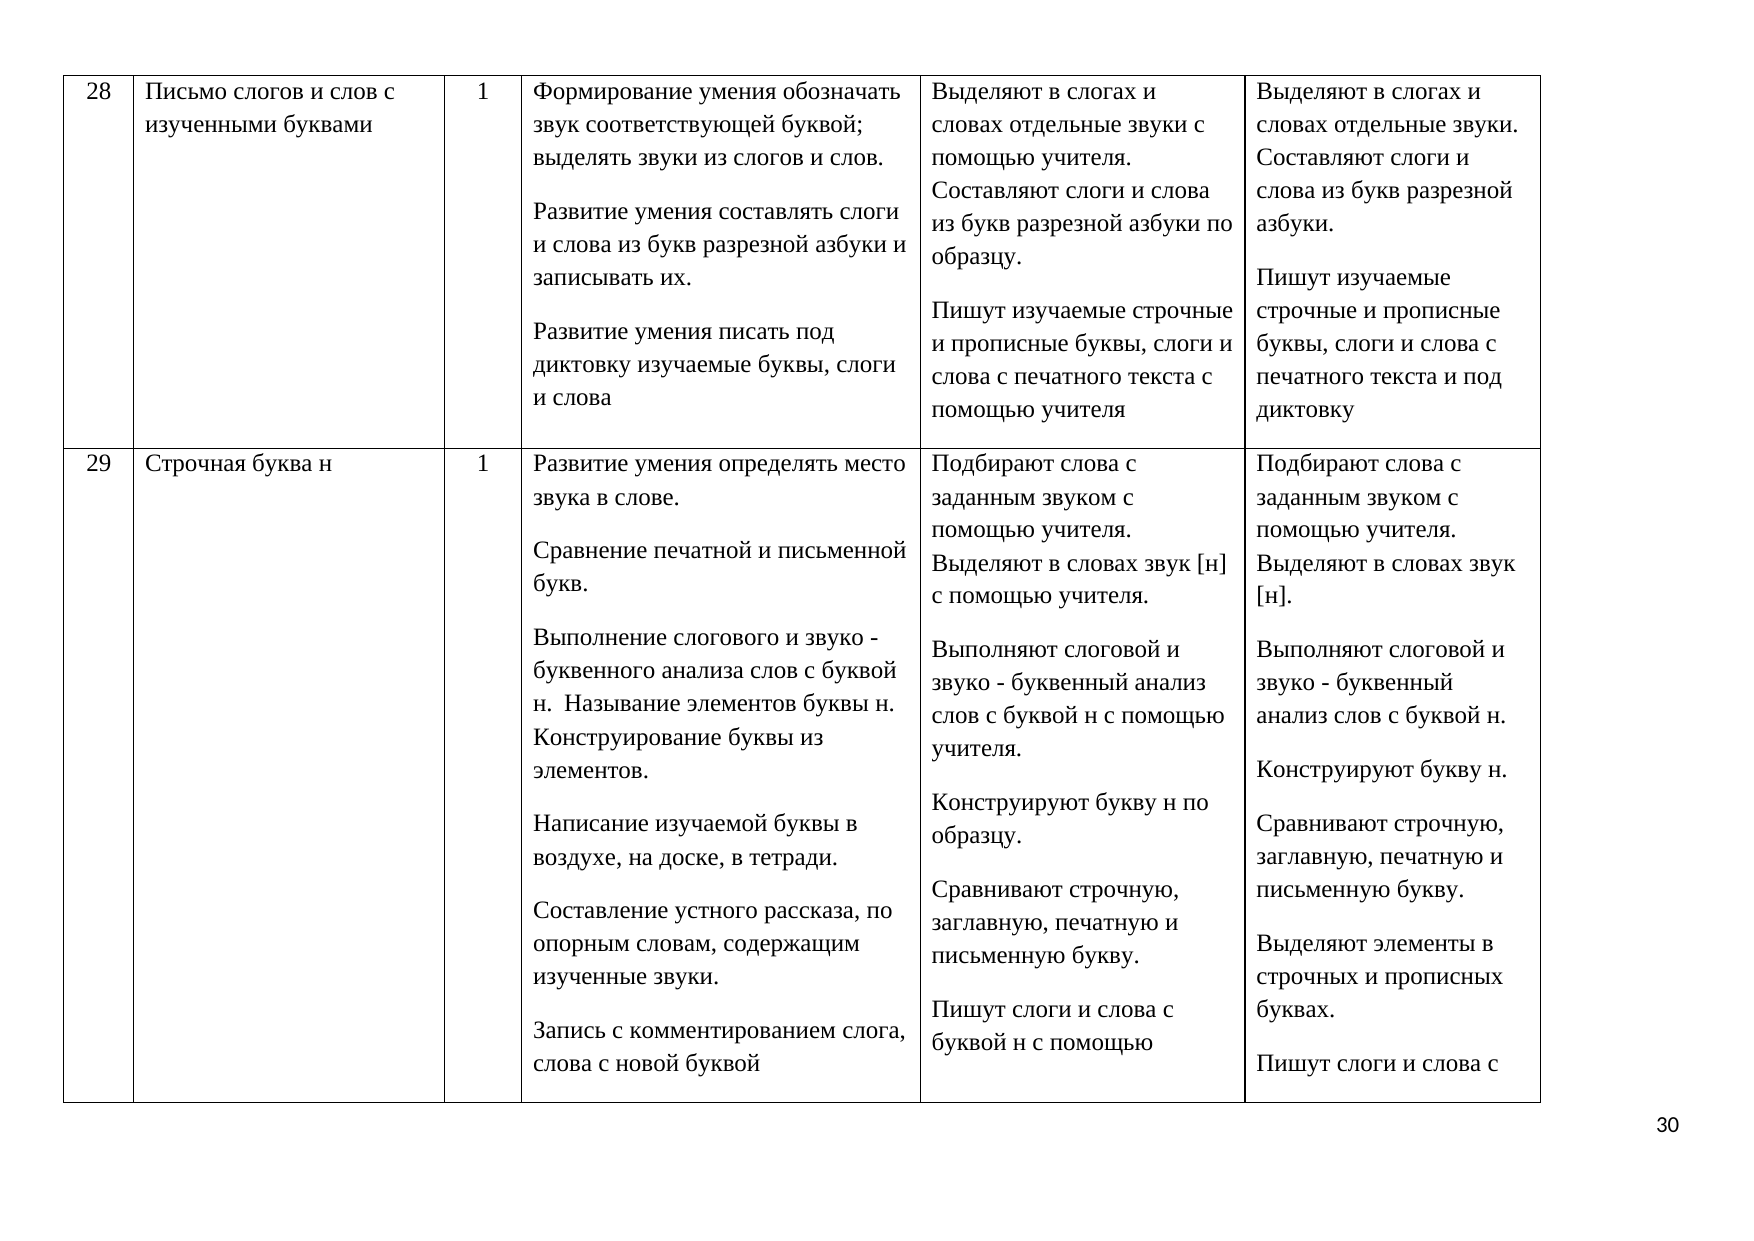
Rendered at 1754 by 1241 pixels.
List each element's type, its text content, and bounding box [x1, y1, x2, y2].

table_header Формирование умения обозначать звук соответствующей буквой; выделять звуки из слогов и слов. Развитие умения составлять слоги и слова из букв разрезной азбуки и записывать их. Развитие умения писать под диктовку изучаемые буквы, слоги и слова [522, 76, 920, 447]
table_header 1 [445, 76, 521, 447]
table_cell 29 [64, 449, 133, 1102]
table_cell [522, 449, 920, 1102]
table_header 28 [64, 76, 133, 447]
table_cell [1246, 449, 1540, 1102]
table_cell Строчная буква н [134, 449, 444, 1102]
table_cell 1 [445, 449, 521, 1102]
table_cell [921, 449, 1244, 1102]
table_header Выделяют в слогах и словах отдельные звуки с помощью учителя. Составляют слоги и слова из букв разрезной азбуки по образцу. Пишут изучаемые строчные и прописные буквы, слоги и слова с печатного текста с помощью учителя [921, 76, 1244, 447]
table_header Письмо слогов и слов с изученными буквами [134, 76, 444, 447]
table_header Выделяют в слогах и словах отдельные звуки. Составляют слоги и слова из букв разрезной азбуки. Пишут изучаемые строчные и прописные буквы, слоги и слова с печатного текста и под диктовку [1246, 76, 1540, 447]
